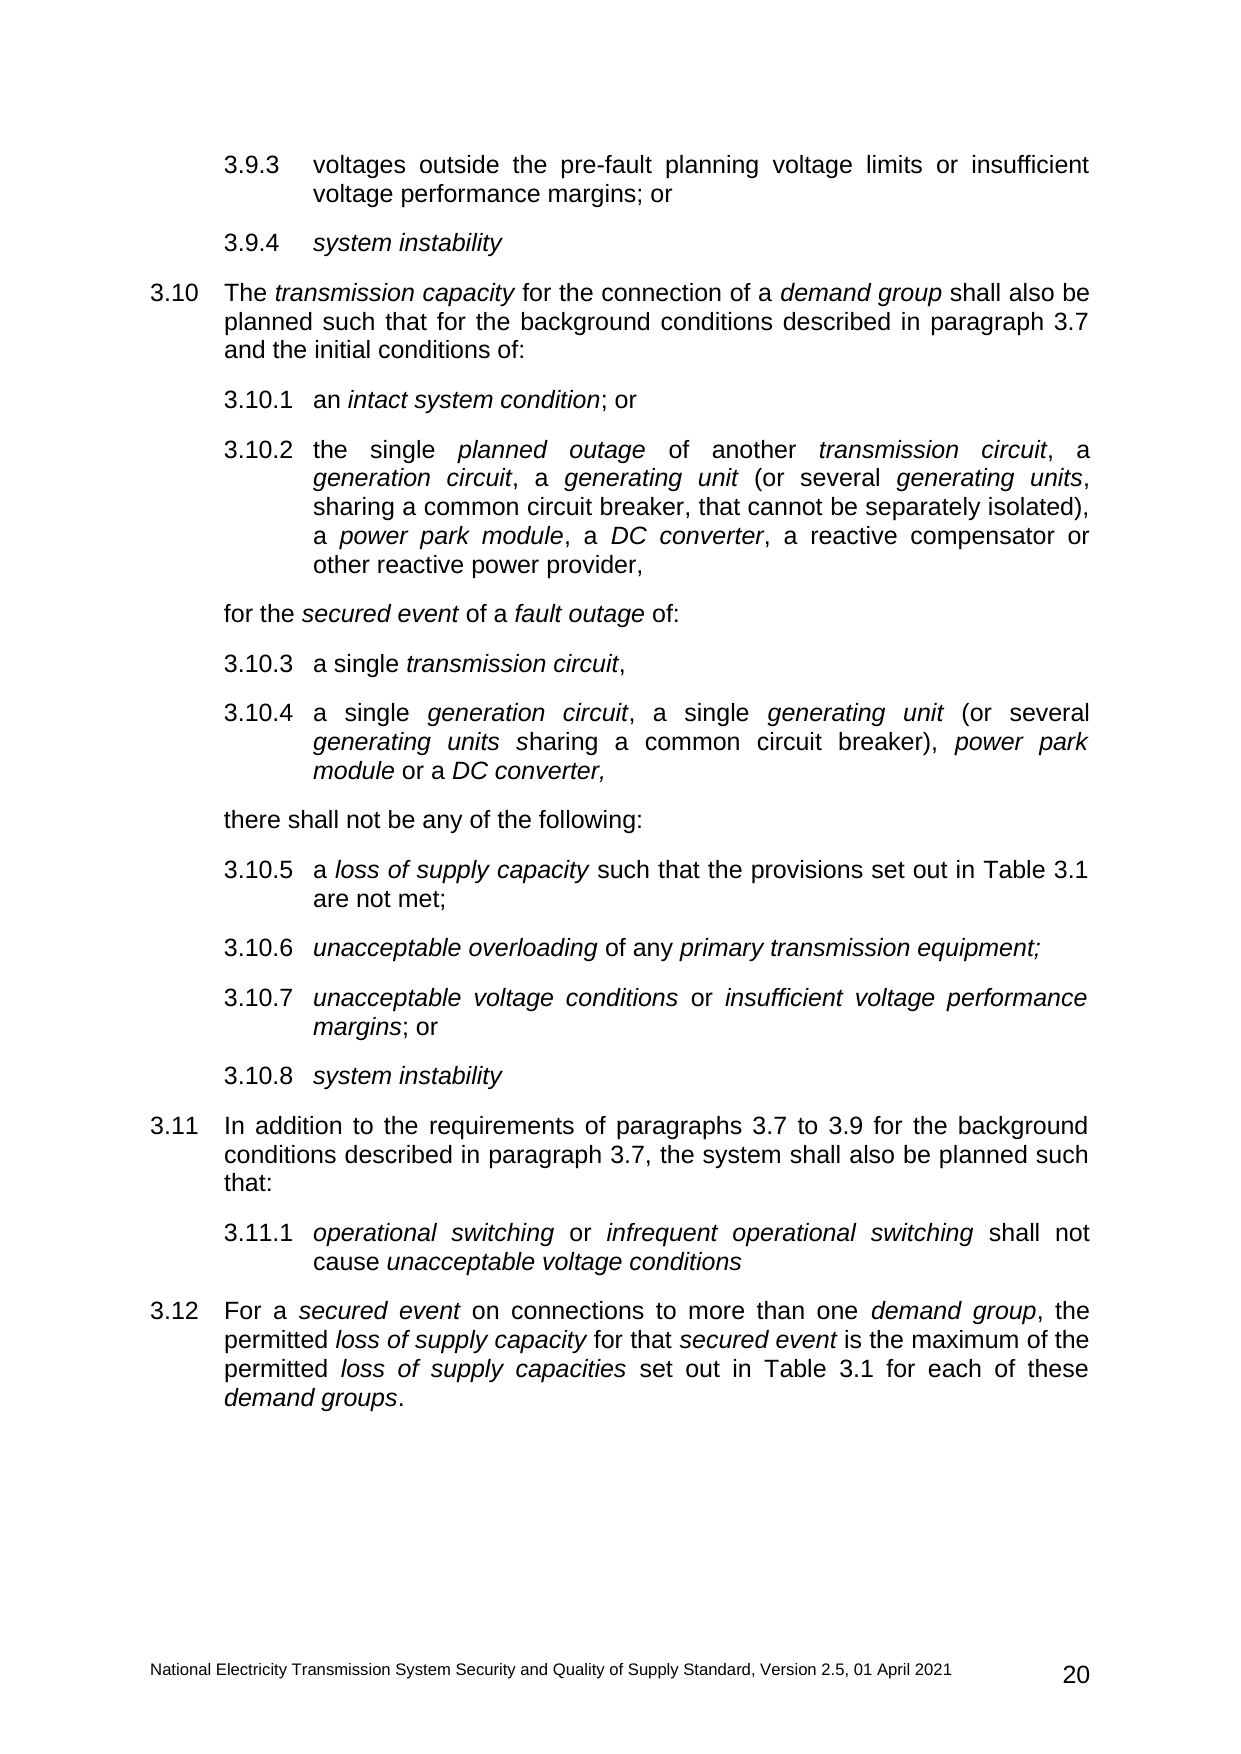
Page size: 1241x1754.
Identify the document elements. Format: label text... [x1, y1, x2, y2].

list unacceptable voltage conditions or insufficient voltage performance margins; or [224, 983, 1090, 1040]
list an intact system condition; or [224, 385, 1090, 414]
list a single transmission circuit, [224, 649, 1090, 677]
list In addition to the requirements of paragraphs 3.7 to 3.9 for the background conditions described in paragraph 3.7, the system shall also be planned such that: [150, 1111, 1090, 1197]
list voltages outside the pre-fault planning voltage limits or insufficient voltage performance margins; or [224, 150, 1090, 207]
list unacceptable overloading of any primary transmission equipment; [224, 933, 1090, 962]
list operational switching or infrequent operational switching shall not cause unacceptable voltage conditions [224, 1218, 1090, 1275]
list system instability [224, 1061, 1090, 1090]
list system instability [224, 228, 1090, 257]
list the single planned outage of another transmission circuit, a generation circuit, a generating unit (or several generating units, sharing a common circuit breaker, that cannot be separately isolated), a power park module, a DC converter, a reactive compensator or other reactive power provider, [224, 434, 1090, 578]
list a loss of supply capacity such that the provisions set out in Table 3.1 are not met; [224, 855, 1090, 912]
text there shall not be any of the following: [150, 805, 1090, 834]
text for the secured event of a fault outage of: [224, 599, 1090, 628]
list The transmission capacity for the connection of a demand group shall also be planned such that for the background conditions described in paragraph 3.7 and the initial conditions of: [150, 278, 1090, 364]
list For a secured event on connections to more than one demand group, the permitted loss of supply capacity for that secured event is the maximum of the permitted loss of supply capacities set out in Table 3.1 for each of these demand groups. [150, 1296, 1090, 1411]
list a single generation circuit, a single generating unit (or several generating units sharing a common circuit breaker), power park module or a DC converter, [224, 698, 1090, 784]
